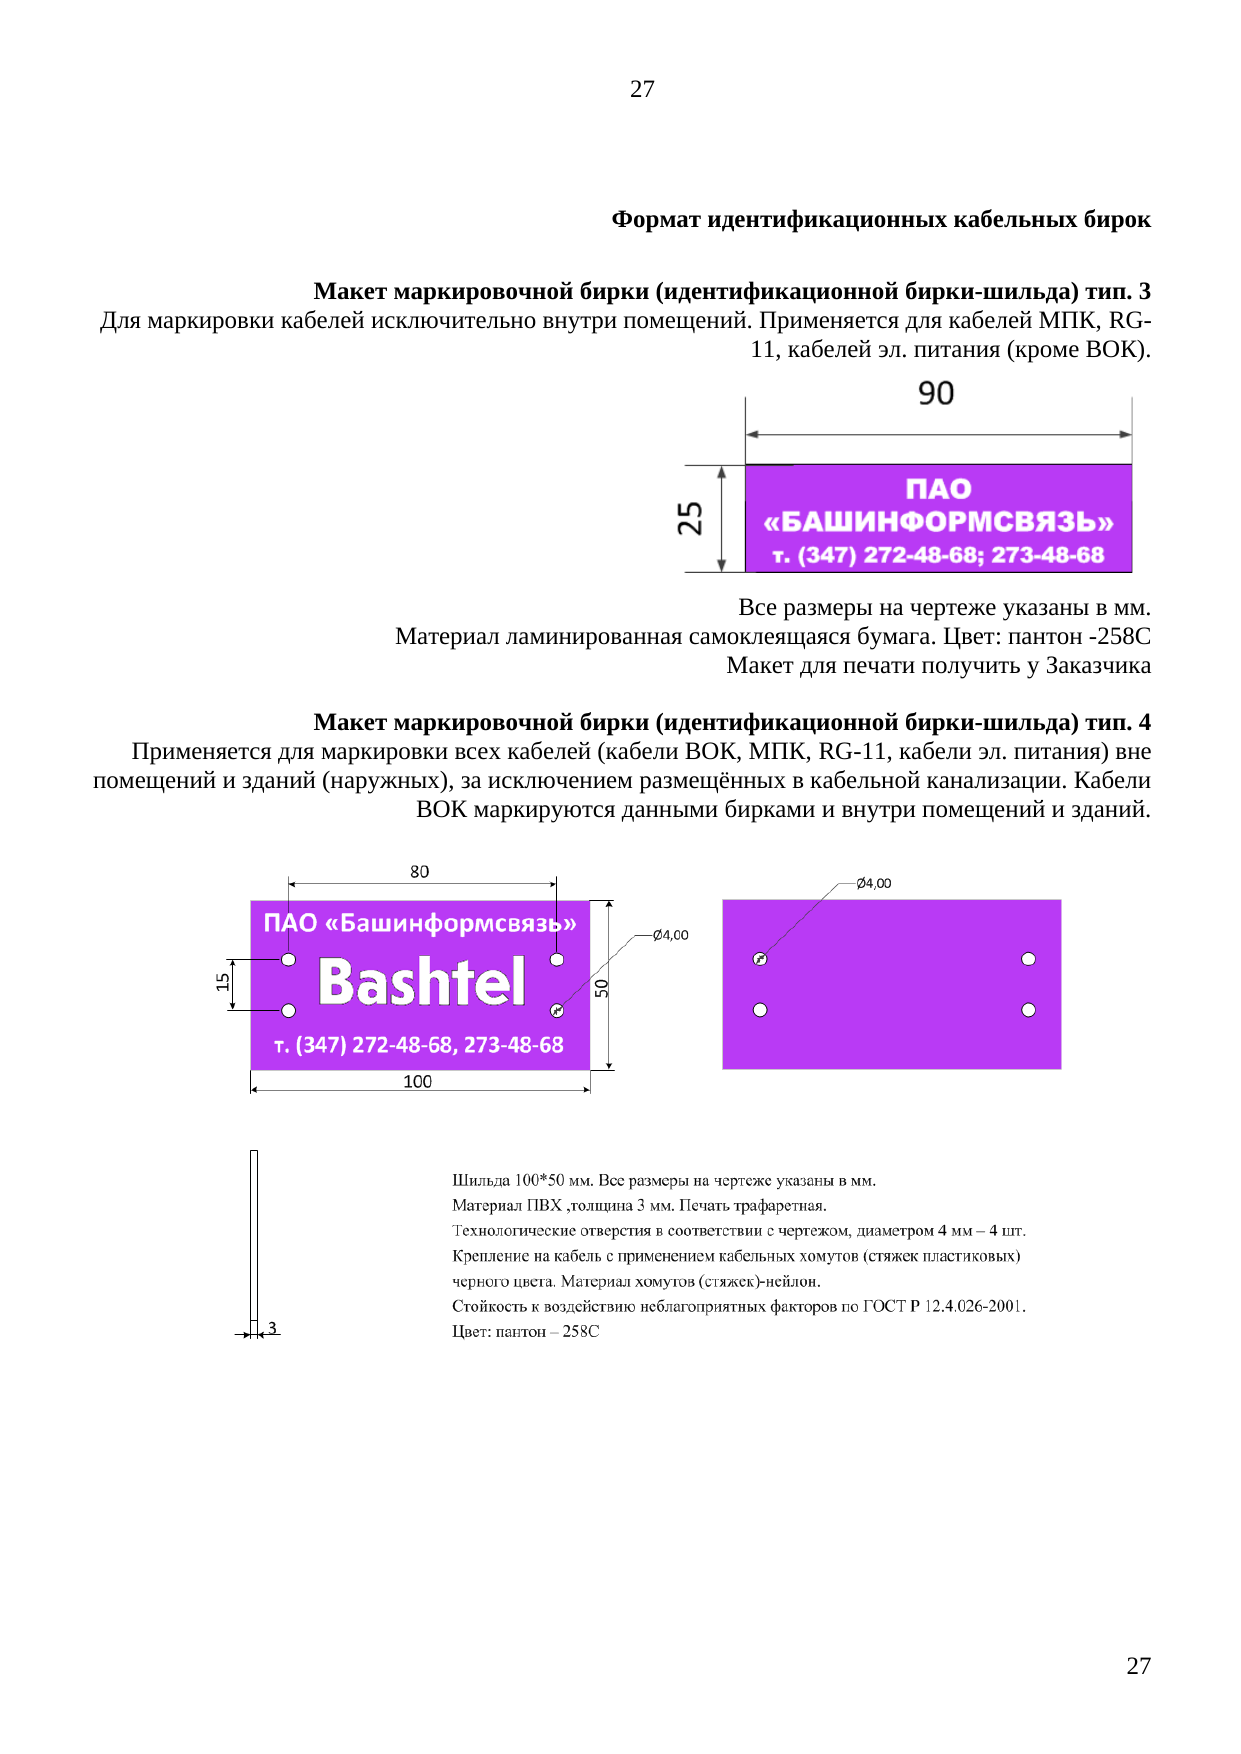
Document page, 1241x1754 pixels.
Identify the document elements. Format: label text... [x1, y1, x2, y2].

text Формат идентификационных кабельных бирок [74, 204, 1152, 233]
text Макет маркировочной бирки (идентификационной бирки-шильда) тип. 4 [74, 707, 1152, 736]
text Для маркировки кабелей исключительно внутри помещений. Применяется для кабелей МПК, RG-11, кабелей эл. питания (кроме ВОК). [74, 305, 1152, 362]
text Материал ламинированная самоклеящаяся бумага. Цвет: пантон -258С [74, 621, 1152, 650]
text Макет для печати получить у Заказчика [74, 650, 1152, 679]
picture [663, 366, 1133, 573]
text Применяется для маркировки всех кабелей (кабели ВОК, МПК, RG-11, кабели эл. питания) вне помещений и зданий (наружных), за исключением размещённых в кабельной канализации. Кабели ВОК маркируются данными бирками и внутри помещений и зданий. [74, 736, 1152, 822]
text Макет маркировочной бирки (идентификационной бирки-шильда) тип. 3 [74, 276, 1152, 305]
text Все размеры на чертеже указаны в мм. [74, 592, 1152, 621]
picture [208, 857, 1062, 1342]
